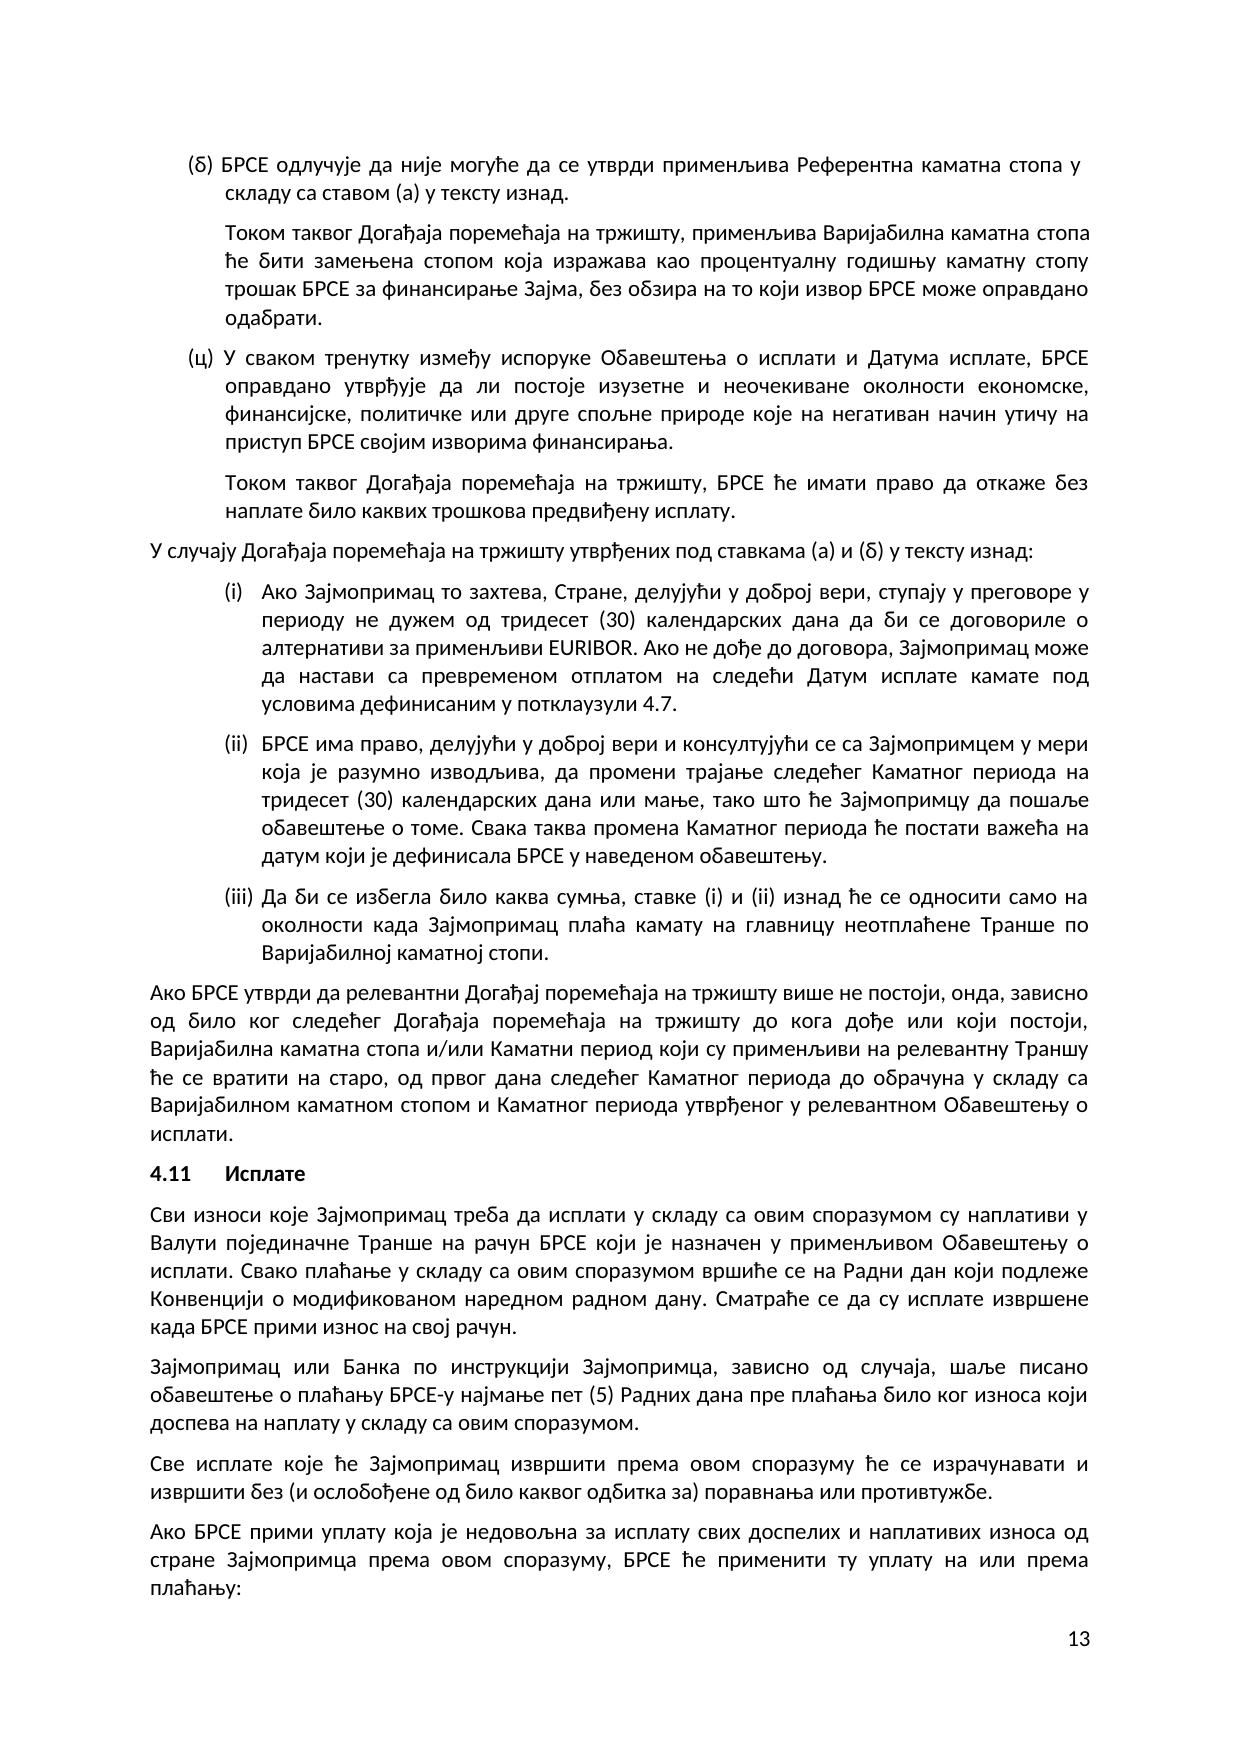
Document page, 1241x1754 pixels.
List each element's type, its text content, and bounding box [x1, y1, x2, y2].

text Сви износи које Зајмопримац треба да исплати у складу са овим споразумом су наплативи у Валути појединачне Транше на рачун БРСЕ који је назначен у применљивом Обавештењу о исплати. Свакo плаћање у складу са овим споразумом вршиће се на Радни дан који подлеже Конвенцији о модификованом наредном радном дану. Сматраће се да су исплате извршене када БРСЕ прими износ на свој рачун. [150, 1200, 1090, 1340]
text Током таквог Догађаја поремећаја на тржишту, применљива Варијабилна каматна стопа ће бити замењена стопом која изражава као процентуалну годишњу каматну стопу трошак БРСЕ за финансирање Зајма, без обзира на то који извор БРСЕ може оправдано одабрати. [225, 218, 1090, 331]
list Ако Зајмопримац то захтева, Стране, делујући у доброј вери, ступају у преговоре у периоду не дужем од тридесет (30) календарских дана да би се договориле о алтернативи за применљиви EURIBOR. Ако не дође до договора, Зајмопримац може да настави са превременом отплатом на следећи Датум исплате камате под условима дефинисаним у потклаузули 4.7. [224, 577, 1090, 717]
list Да би се избегла било каква сумња, ставке (i) и (ii) изнад ће се односити само на околности када Зајмопримац плаћа камату на главницу неотплаћене Транше по Варијабилној каматној стопи. [224, 882, 1090, 966]
subtitle 4.11 Исплате [150, 1159, 1090, 1187]
text Ако БРСЕ прими уплату која је недовољна за исплату свих доспелих и наплативих износа од стране Зајмопримца према овом споразуму, БРСЕ ће применити ту уплату на или према плаћању: [150, 1517, 1090, 1601]
text (ц) У сваком тренутку између испоруке Обавештења о исплати и Датума исплате, БРСЕ оправдано утврђује да ли постоје изузетне и неочекиване околности економске, финансијске, политичке или друге спољне природе које на негативан начин утичу на приступ БРСЕ својим изворима финансирања. [187, 343, 1090, 455]
text У случају Догађаја поремећаја на тржишту утврђених под ставкама (a) и (б) у тексту изнад: [150, 536, 1090, 564]
text Ако БРСЕ утврди да релевантни Догађај поремећаја на тржишту више не постоји, онда, зависно од било ког следећег Догађаја поремећаја на тржишту до кога дође или који постоји, Варијабилна каматна стопа и/или Каматни период који су применљиви на релевантну Траншу ће се вратити на старо, од првог дана следећег Каматног периода до обрачуна у складу са Варијабилном каматном стопом и Каматног периода утврђеног у релевантном Обавештењу о исплати. [150, 978, 1090, 1147]
text Зајмопримац или Банка по инструкцији Зајмопримца, зависно од случаја, шаље писано обавештење о плаћању БРСЕ-у најмање пет (5) Радних дана пре плаћања било ког износа који доспева на наплату у складу са овим споразумом. [150, 1352, 1090, 1436]
list БРСЕ има право, делујући у доброј вери и консултујући се са Зајмопримцем у мери којa је разумно изводљива, да промени трајање следећег Каматног периода на тридесет (30) календарских дана или мање, тако што ће Зајмопримцу да пошаље обавештење о томе. Свака таква промена Каматног периода ће постати важећа на датум који је дефинисала БРСЕ у наведеном обавештењу. [224, 729, 1090, 869]
text Током таквог Догађаја поремећаја на тржишту, БРСЕ ће имати право да откаже без наплате било каквих трошкова предвиђену исплату. [225, 468, 1090, 524]
text (б) БРСЕ одлучује да није могуће да се утврди применљива Референтна каматна стопа у складу са ставом (a) у тексту изнад. [187, 150, 1090, 206]
text Све исплате које ће Зајмопримац извршити према овом споразуму ће се израчунавати и извршити без (и ослобођене од било каквог одбитка за) поравнања или противтужбе. [150, 1449, 1090, 1505]
